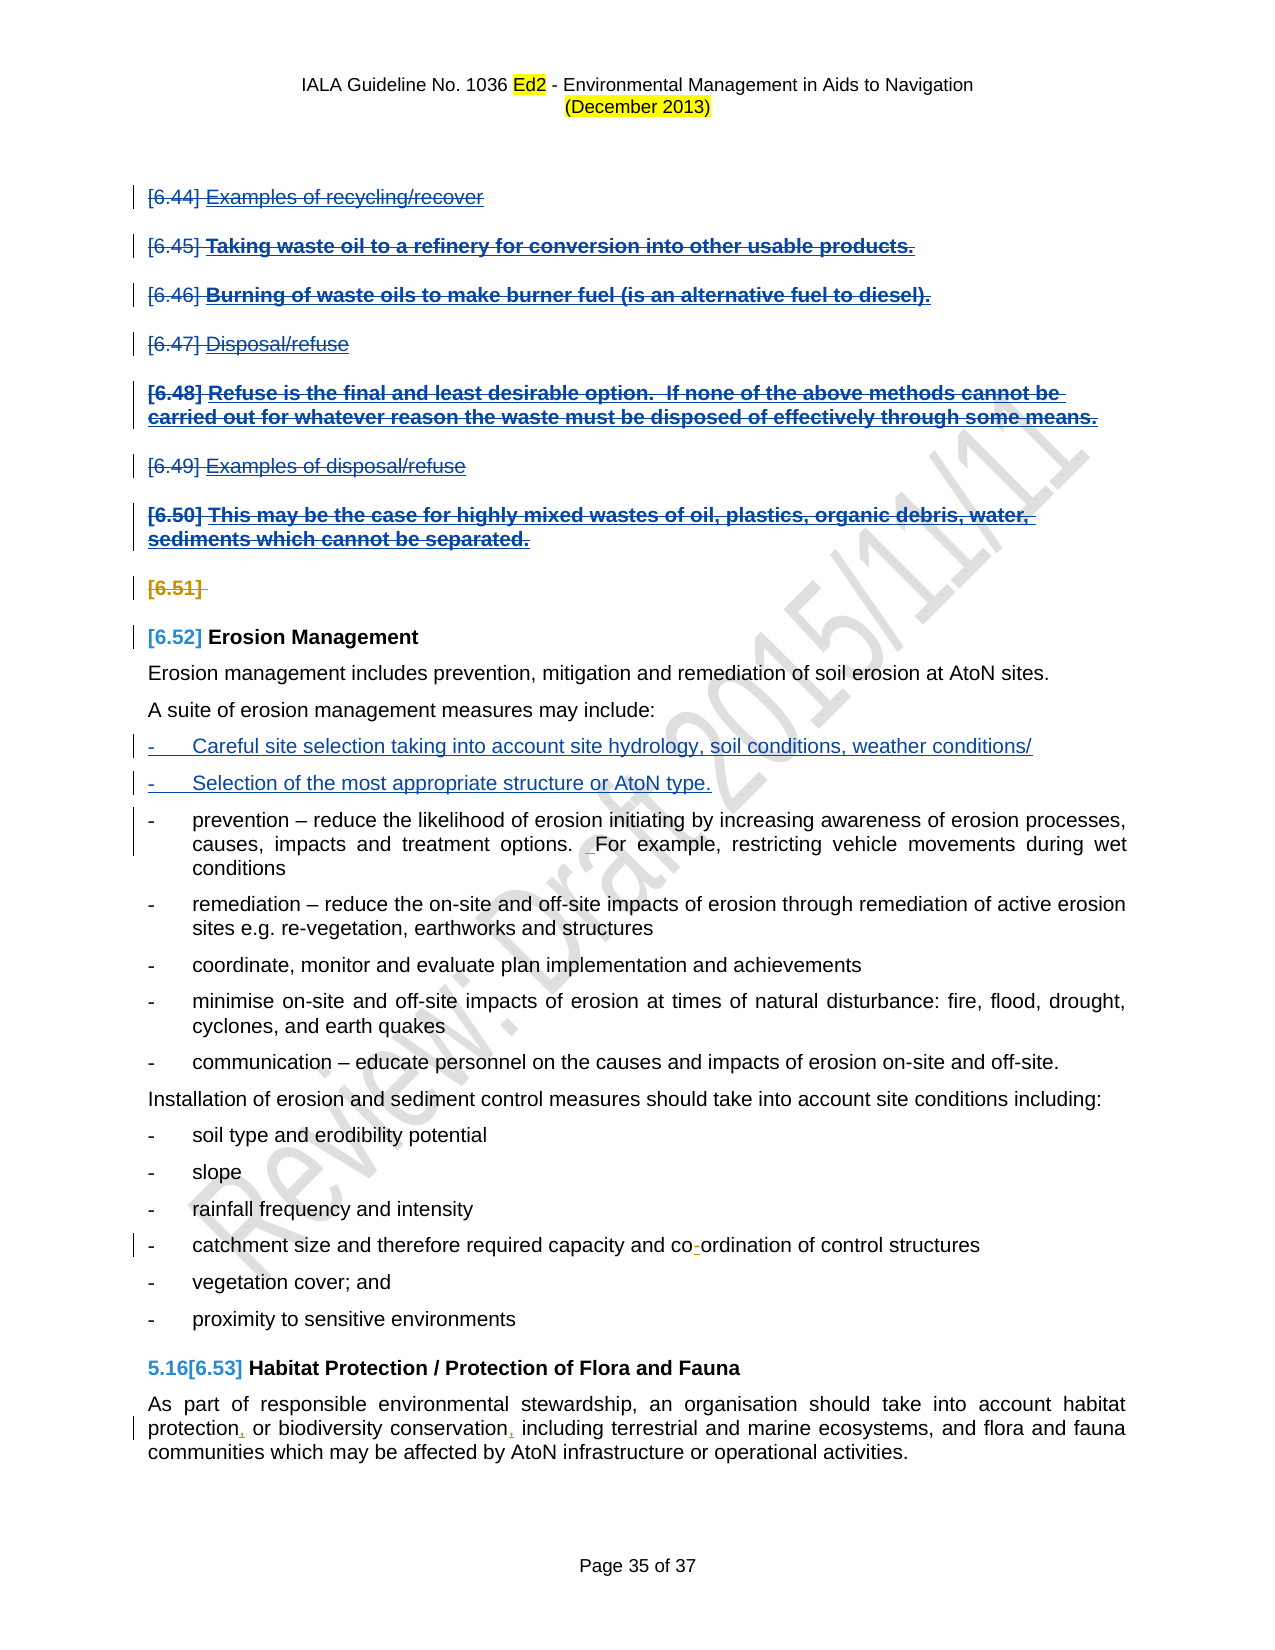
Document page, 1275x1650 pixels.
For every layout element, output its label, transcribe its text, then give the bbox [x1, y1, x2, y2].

list proximity to sensitive environments [148, 1306, 1127, 1331]
list coordinate, monitor and evaluate plan implementation and achievements [148, 953, 1127, 977]
list prevention – reduce the likelihood of erosion initiating by increasing awareness of erosion processes, causes, impacts and treatment options. For example, restricting vehicle movements during wet conditions [148, 807, 1127, 879]
text As part of responsible environmental stewardship, an organisation should take into account habitat protection or biodiversity conservation including terrestrial and marine ecosystems, and flora and fauna communities which may be affected by AtoN infrastructure or operational activities. [148, 1392, 1127, 1464]
list remediation – reduce the on-site and off-site impacts of erosion through remediation of active erosion sites e.g. re-vegetation, earthworks and structures [148, 892, 1127, 940]
subtitle Habitat Protection / Protection of Flora and Fauna [148, 1356, 1127, 1379]
text A suite of erosion management measures may include: [148, 698, 1127, 722]
list rainfall frequency and intensity [148, 1196, 1127, 1221]
list minimise on-site and off-site impacts of erosion at times of natural disturbance: fire, flood, drought, cyclones, and earth quakes [148, 989, 1127, 1037]
text Installation of erosion and sediment control measures should take into account site conditions including: [148, 1087, 1127, 1111]
subtitle Erosion Management [148, 625, 1127, 649]
list vegetation cover; and [148, 1270, 1127, 1294]
text Erosion management includes prevention, mitigation and remediation of soil erosion at AtoN sites. [148, 661, 1127, 685]
list slope [148, 1160, 1127, 1184]
list communication – educate personnel on the causes and impacts of erosion on-site and off-site. [148, 1050, 1127, 1074]
list soil type and erodibility potential [148, 1123, 1127, 1147]
list catchment size and therefore required capacity and coordination of control structures [148, 1233, 1127, 1257]
